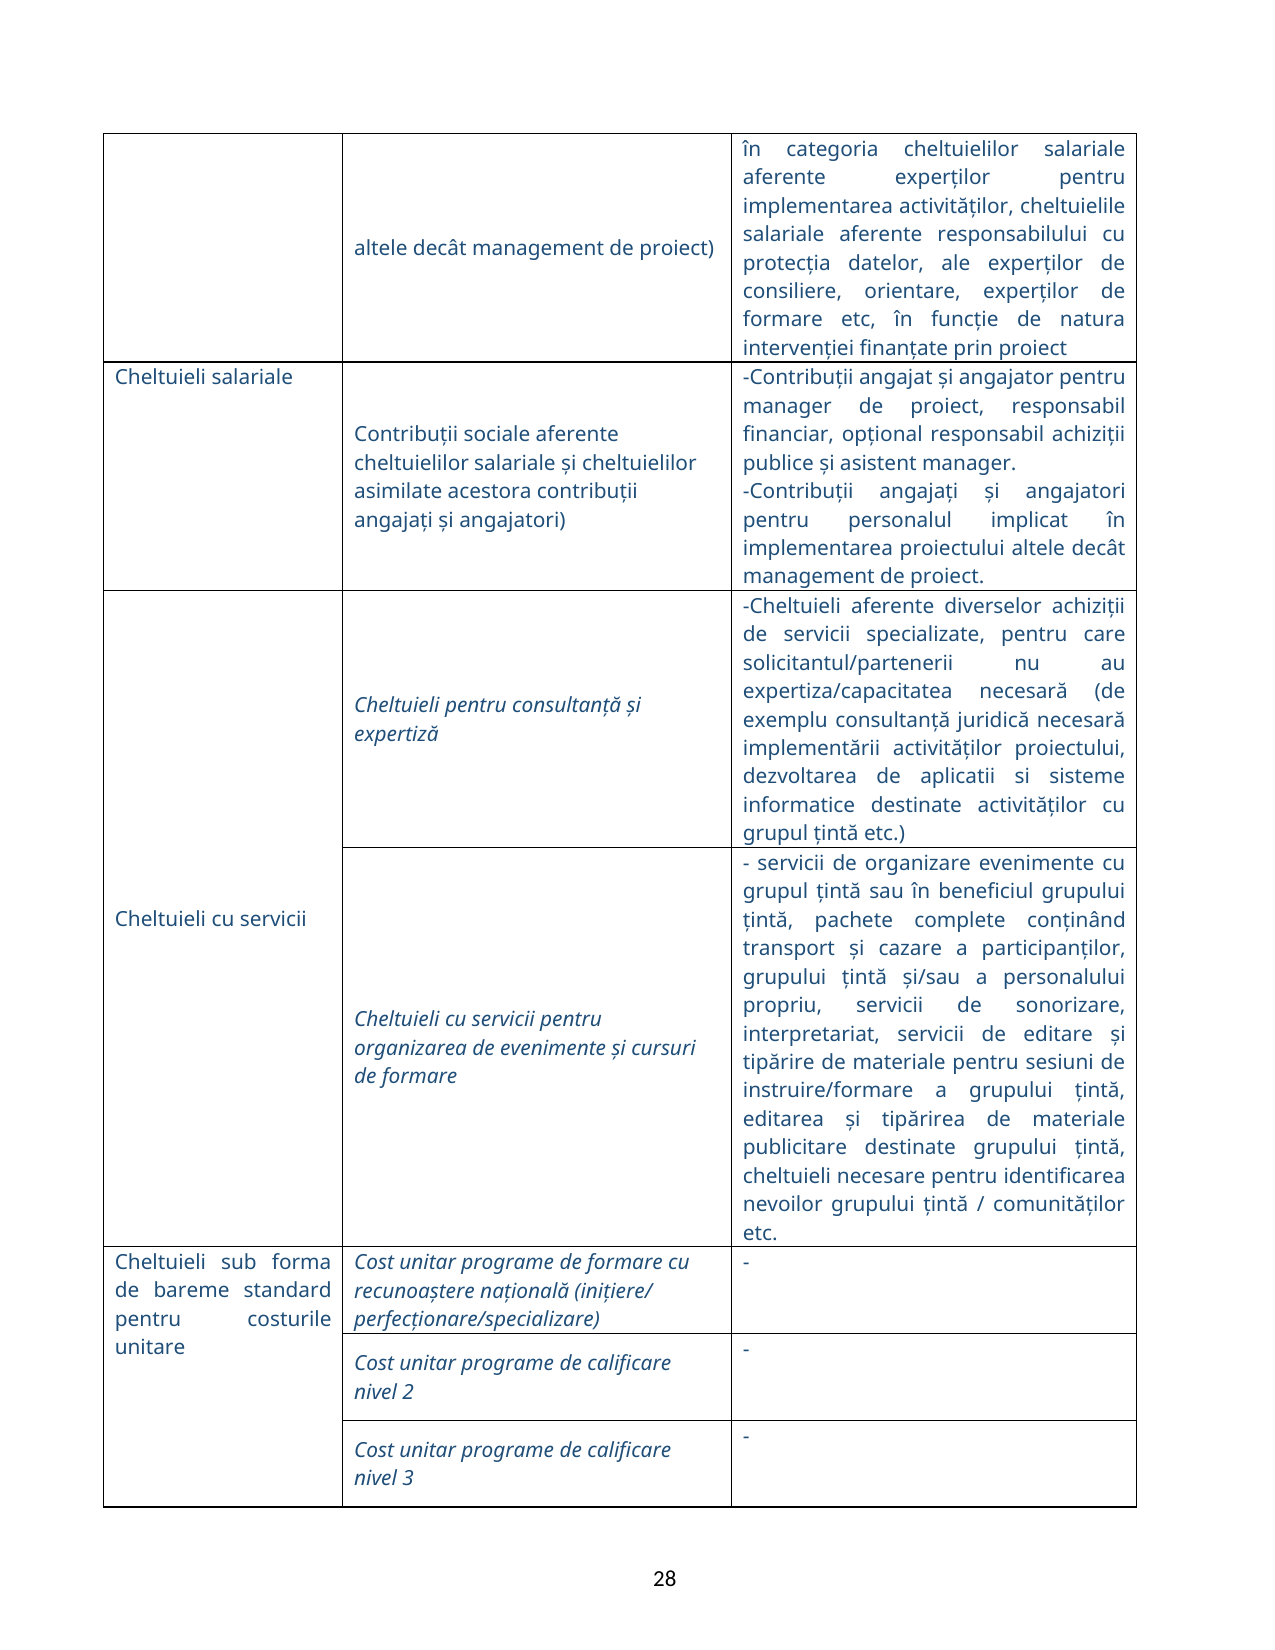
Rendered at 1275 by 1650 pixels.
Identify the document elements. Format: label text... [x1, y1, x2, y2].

table_cell Cost unitar programe de formare cu recunoaștere națională (inițiere/ perfecționare/specializare) [343, 1247, 731, 1333]
table_cell - [732, 1421, 1136, 1506]
table_cell - [732, 1247, 1136, 1333]
table_cell - [732, 1334, 1136, 1420]
table_cell Cost unitar programe de calificare nivel 3 [343, 1421, 731, 1506]
table_cell Contribuții sociale aferente cheltuielilor salariale și cheltuielilor asimilate acestora contribuții angajați și angajatori) [343, 363, 731, 590]
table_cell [104, 1247, 342, 1506]
table_cell Cheltuieli cu servicii pentru organizarea de evenimente și cursuri de formare [343, 848, 731, 1246]
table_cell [104, 134, 342, 361]
table_cell Cost unitar programe de calificare nivel 2 [343, 1334, 731, 1420]
table_cell Cheltuieli pentru consultanță și expertiză [343, 591, 731, 847]
table_cell -Contribuții angajat şi angajator pentru manager de proiect, responsabil financiar, opțional responsabil achiziții publice și asistent manager. -Contribuții angajați şi angajatori pentru personalul implicat în implementarea proiectului altele decât management de proiect. [732, 363, 1136, 590]
table_cell -Cheltuieli aferente diverselor achiziții de servicii specializate, pentru care solicitantul/partenerii nu au expertiza/capacitatea necesară (de exemplu consultanță juridică necesară implementării activităților proiectului, dezvoltarea de aplicatii si sisteme informatice destinate activităților cu grupul țintă etc.) [732, 591, 1136, 847]
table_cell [732, 134, 1136, 361]
table_cell - servicii de organizare evenimente cu grupul țintă sau în beneficiul grupului țintă, pachete complete conţinând transport şi cazare a participanţilor, grupului țintă şi/sau a personalului propriu, servicii de sonorizare, interpretariat, servicii de editare şi tipărire de materiale pentru sesiuni de instruire/formare a grupului țintă, editarea şi tipărirea de materiale publicitare destinate grupului țintă, cheltuieli necesare pentru identificarea nevoilor grupului țintă / comunităților etc. [732, 848, 1136, 1246]
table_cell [343, 134, 731, 361]
table_cell Cheltuieli cu servicii [104, 591, 342, 1246]
table_cell Cheltuieli salariale [104, 363, 342, 590]
